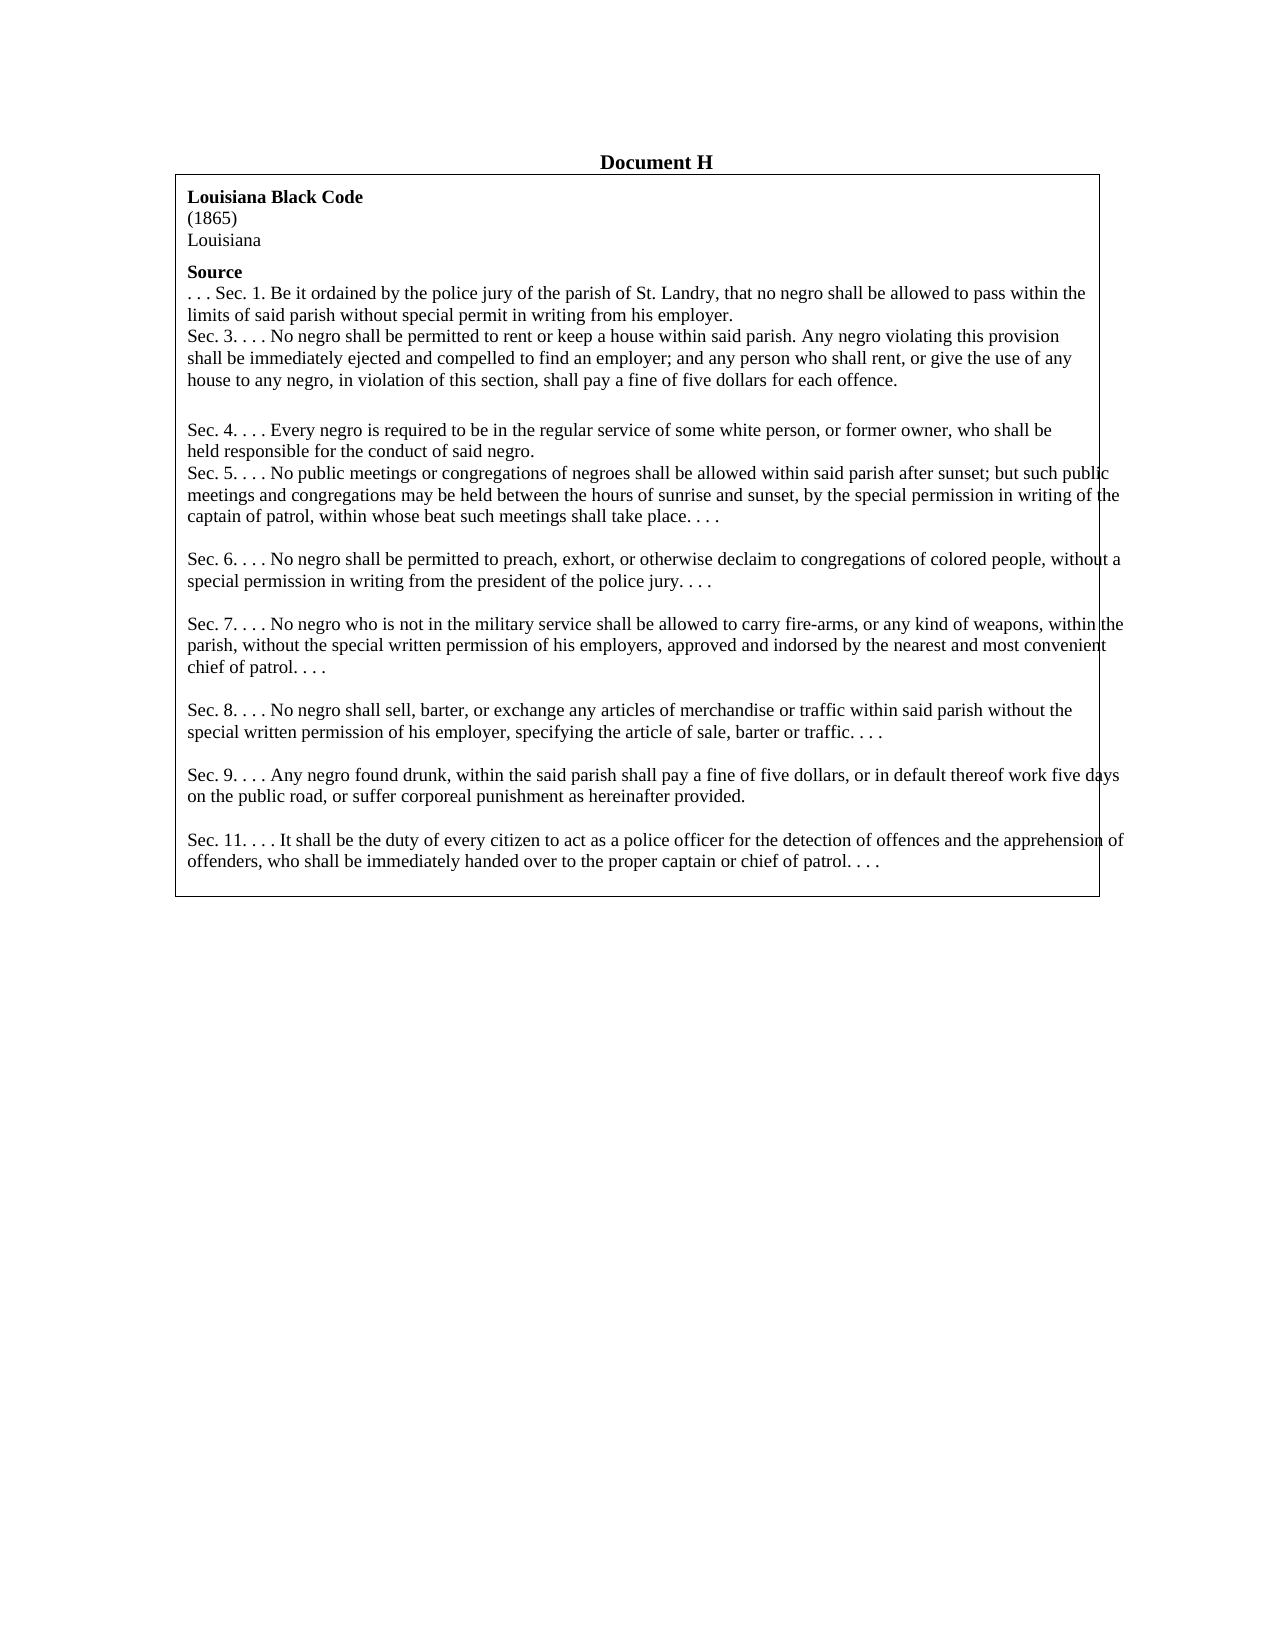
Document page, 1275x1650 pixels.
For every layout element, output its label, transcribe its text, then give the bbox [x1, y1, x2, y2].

subtitle Document H [187, 150, 1125, 174]
table_header Louisiana Black Code (1865) Louisiana Source . . . Sec. 1. Be it ordained by the police jury of the parish of St. Landry, that no negro shall be allowed to pass within the limits of said parish without special permit in writing from his employer. Sec. 3. . . . No negro shall be permitted to rent or keep a house within said parish. Any negro violating this provision shall be immediately ejected and compelled to find an employer; and any person who shall rent, or give the use of any house to any negro, in violation of this section, shall pay a fine of five dollars for each offence. Sec. 4. . . . Every negro is required to be in the regular service of some white person, or former owner, who shall be held responsible for the conduct of said negro. Sec. 5. . . . No public meetings or congregations of negroes shall be allowed within said parish after sunset; but such public meetings and congregations may be held between the hours of sunrise and sunset, by the special permission in writing of the captain of patrol, within whose beat such meetings shall take place. . . . Sec. 6. . . . No negro shall be permitted to preach, exhort, or otherwise declaim to congregations of colored people, without a special permission in writing from the president of the police jury. . . . Sec. 7. . . . No negro who is not in the military service shall be allowed to carry fire-arms, or any kind of weapons, within the parish, without the special written permission of his employers, approved and indorsed by the nearest and most convenient chief of patrol. . . . Sec. 8. . . . No negro shall sell, barter, or exchange any articles of merchandise or traffic within said parish without the special written permission of his employer, specifying the article of sale, barter or traffic. . . . Sec. 9. . . . Any negro found drunk, within the said parish shall pay a fine of five dollars, or in default thereof work five days on the public road, or suffer corporeal punishment as hereinafter provided. Sec. 11. . . . It shall be the duty of every citizen to act as a police officer for the detection of offences and the apprehension of offenders, who shall be immediately handed over to the proper captain or chief of patrol. . . . [176, 175, 1099, 896]
